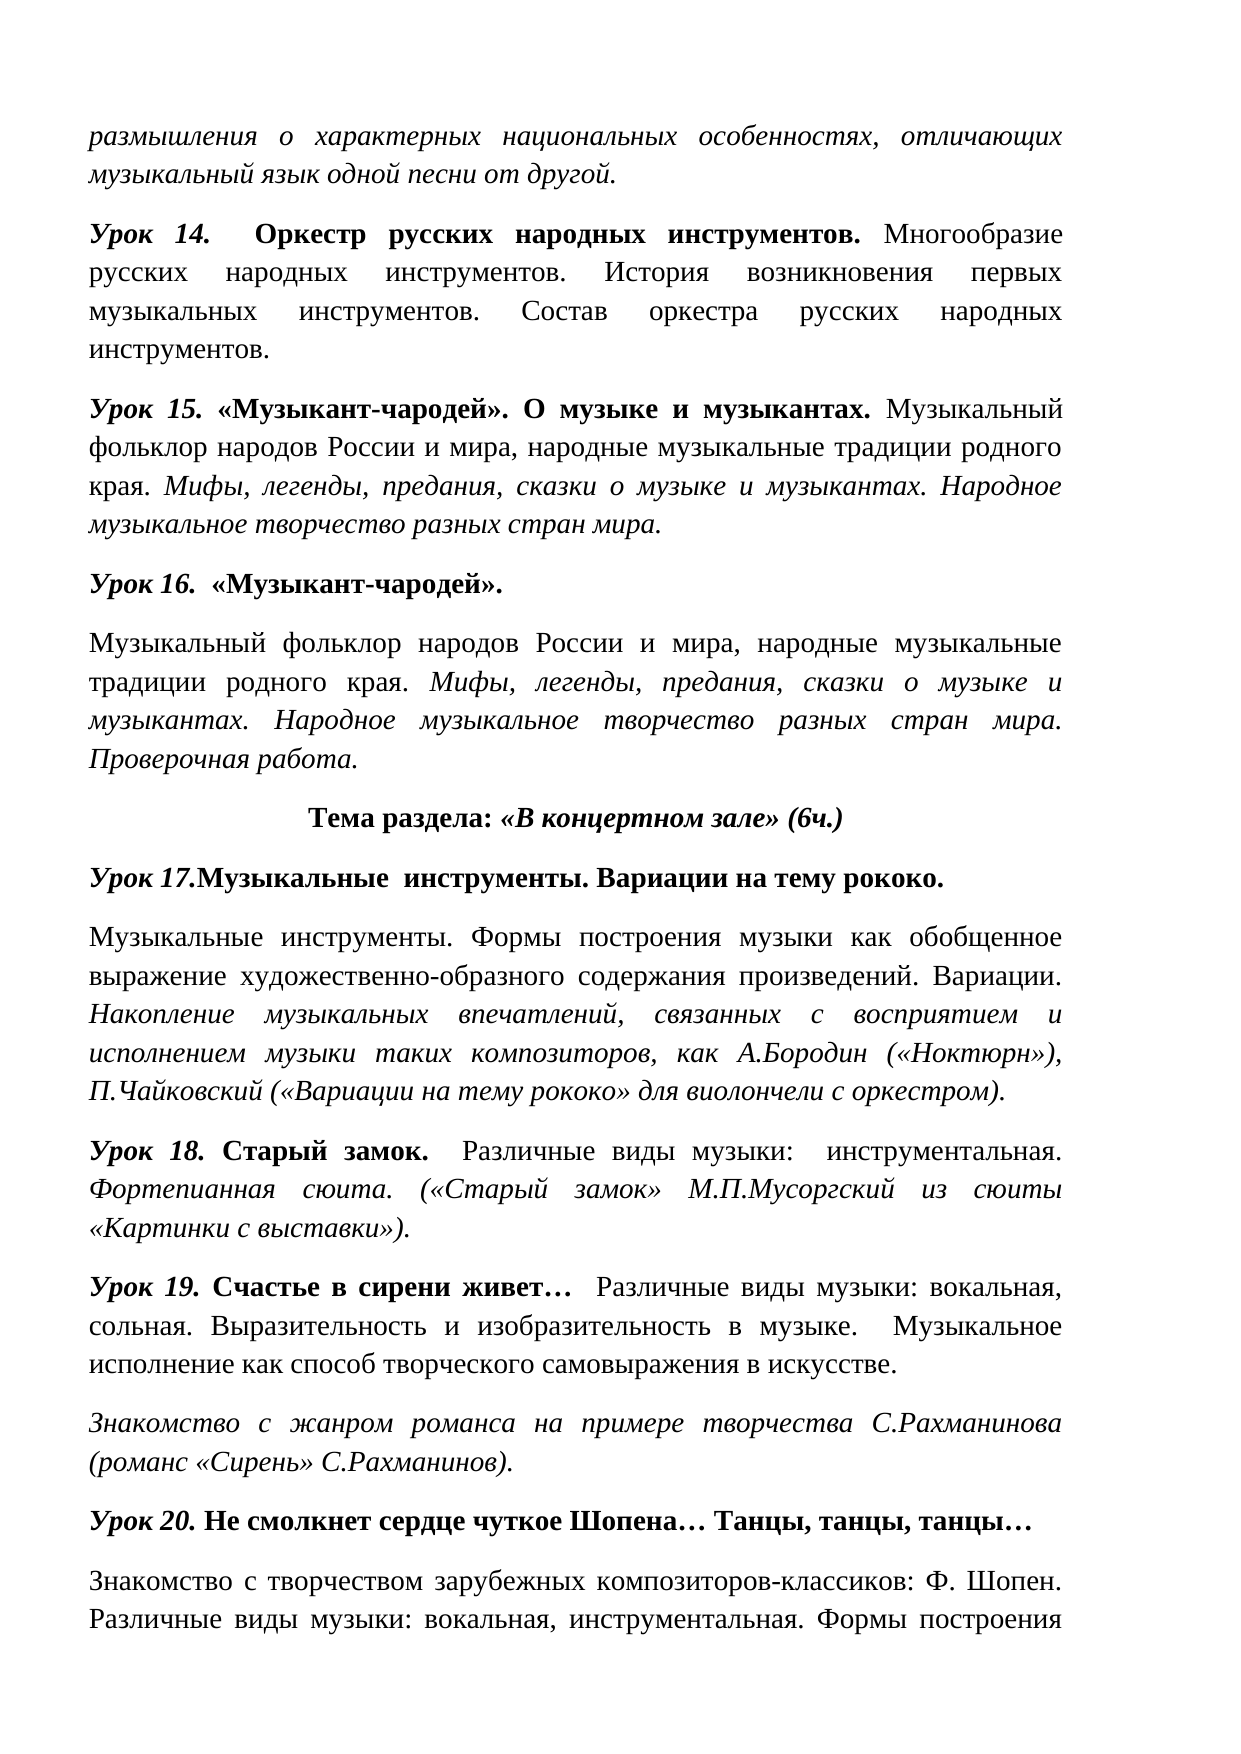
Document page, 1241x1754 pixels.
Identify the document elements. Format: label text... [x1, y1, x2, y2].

text Знакомство с жанром романса на примере творчества С.Рахманинова (романс «Сирень» С.Рахманинов). [88, 1406, 1063, 1478]
text Музыкальные инструменты. Формы построения музыки как обобщенное выражение художественно-образного содержания произведений. Вариации. Накопление музыкальных впечатлений, связанных с восприятием и исполнением музыки таких композиторов, как А.Бородин («Ноктюрн»), П.Чайковский («Вариации на тему рококо» для виолончели с оркестром). [88, 919, 1063, 1107]
text Урок 20. Не смолкнет сердце чуткое Шопена… Танцы, танцы, танцы… [88, 1503, 1063, 1537]
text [88, 1563, 1063, 1635]
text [88, 118, 1063, 190]
text Тема раздела: «В концертном зале» (6ч.) [88, 800, 1063, 834]
text Урок 16. «Музыкант-чародей». [88, 566, 1063, 599]
text Урок 18. Старый замок. Различные виды музыки: инструментальная. Фортепианная сюита. («Старый замок» М.П.Мусоргский из сюиты «Картинки с выставки»). [88, 1133, 1063, 1243]
text Урок 14. Оркестр русских народных инструментов. Многообразие русских народных инструментов. История возникновения первых музыкальных инструментов. Состав оркестра русских народных инструментов. [88, 216, 1063, 365]
text Урок 15. «Музыкант-чародей». О музыке и музыкантах. Музыкальный фольклор народов России и мира, народные музыкальные традиции родного края. Мифы, легенды, предания, сказки о музыке и музыкантах. Народное музыкальное творчество разных стран мира. [88, 391, 1063, 540]
text Музыкальный фольклор народов России и мира, народные музыкальные традиции родного края. Мифы, легенды, предания, сказки о музыке и музыкантах. Народное музыкальное творчество разных стран мира. Проверочная работа. [88, 625, 1063, 774]
text Урок 17.Музыкальные инструменты. Вариации на тему рококо. [88, 860, 1063, 893]
text Урок 19. Счастье в сирени живет… Различные виды музыки: вокальная, сольная. Выразительность и изобразительность в музыке. Музыкальное исполнение как способ творческого самовыражения в искусстве. [88, 1269, 1063, 1380]
